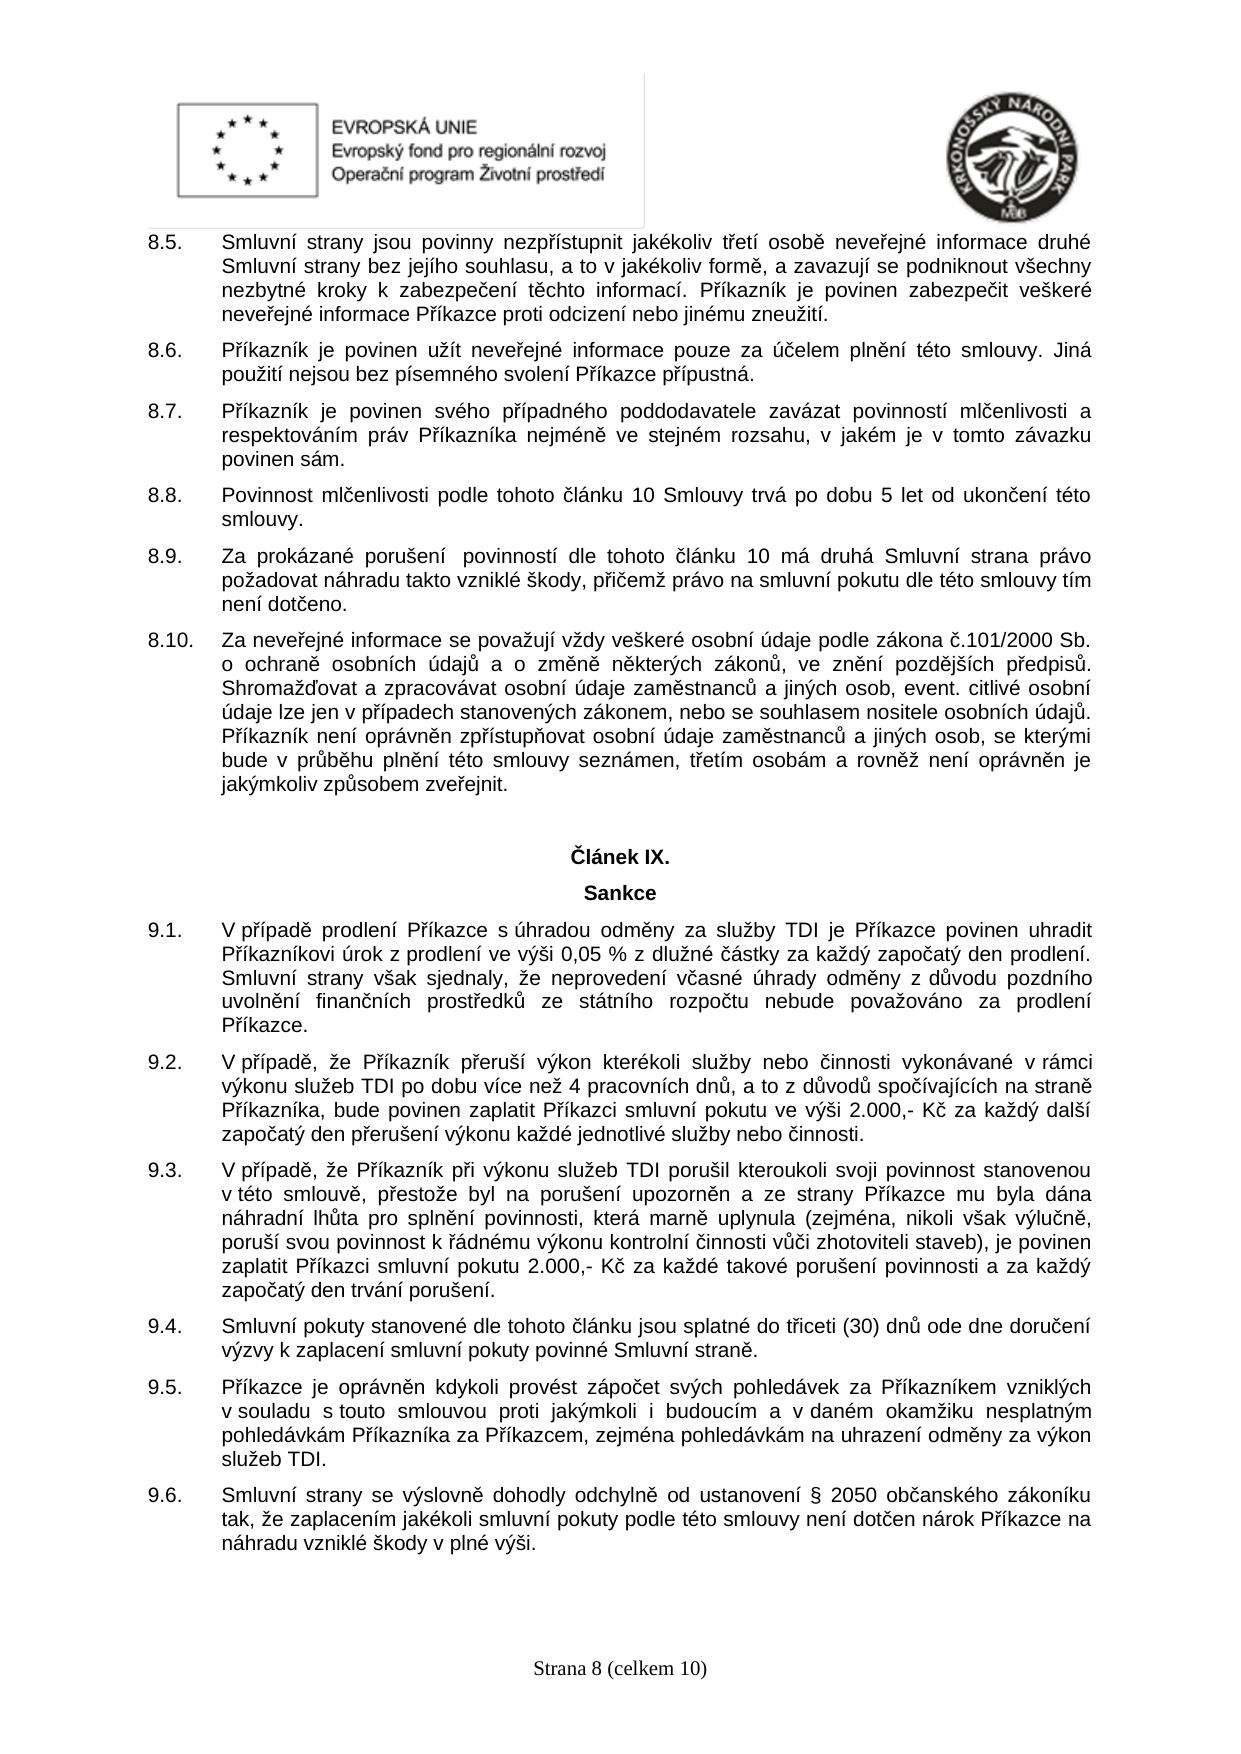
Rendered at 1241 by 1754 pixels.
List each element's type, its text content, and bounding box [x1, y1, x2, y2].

picture [147, 73, 646, 230]
list Smluvní strany se výslovně dohodly odchylně od ustanovení § 2050 občanského zákoníku tak, že zaplacením jakékoli smluvní pokuty podle této smlouvy není dotčen nárok Příkazce na náhradu vzniklé škody v plné výši. [148, 1483, 1093, 1555]
picture [946, 91, 1085, 230]
list Příkazce je oprávněn kdykoli provést zápočet svých pohledávek za Příkazníkem vzniklých v souladu s touto smlouvou proti jakýmkoli i budoucím a v daném okamžiku nesplatným pohledávkám Příkazníka za Příkazcem, zejména pohledávkám na uhrazení odměny za výkon služeb TDI. [148, 1375, 1093, 1471]
list Článek IX. [148, 844, 1093, 868]
list V případě, že Příkazník přeruší výkon kterékoli služby nebo činnosti vykonávané v rámci výkonu služeb TDI po dobu více než 4 pracovních dnů, a to z důvodů spočívajících na straně Příkazníka, bude povinen zaplatit Příkazci smluvní pokutu ve výši 2.000,- Kč za každý další započatý den přerušení výkonu každé jednotlivé služby nebo činnosti. [148, 1050, 1093, 1146]
list Příkazník je povinen svého případného poddodavatele zavázat povinností mlčenlivosti a respektováním práv Příkazníka nejméně ve stejném rozsahu, v jakém je v tomto závazku povinen sám. [148, 399, 1093, 471]
list Za prokázané porušení povinností dle tohoto článku 10 má druhá Smluvní strana právo požadovat náhradu takto vzniklé škody, přičemž právo na smluvní pokutu dle této smlouvy tím není dotčeno. [148, 543, 1093, 615]
list Smluvní pokuty stanovené dle tohoto článku jsou splatné do třiceti (30) dnů ode dne doručení výzvy k zaplacení smluvní pokuty povinné Smluvní straně. [148, 1314, 1093, 1362]
list Sankce [148, 881, 1093, 905]
list Příkazník je povinen užít neveřejné informace pouze za účelem plnění této smlouvy. Jiná použití nejsou bez písemného svolení Příkazce přípustná. [148, 338, 1093, 386]
list Smluvní strany jsou povinny nezpřístupnit jakékoliv třetí osobě neveřejné informace druhé Smluvní strany bez jejího souhlasu, a to v jakékoliv formě, a zavazují se podniknout všechny nezbytné kroky k zabezpečení těchto informací. Příkazník je povinen zabezpečit veškeré neveřejné informace Příkazce proti odcizení nebo jinému zneužití. [148, 230, 1093, 326]
list Za neveřejné informace se považují vždy veškeré osobní údaje podle zákona č.101/2000 Sb. o ochraně osobních údajů a o změně některých zákonů, ve znění pozdějších předpisů. Shromažďovat a zpracovávat osobní údaje zaměstnanců a jiných osob, event. citlivé osobní údaje lze jen v případech stanovených zákonem, nebo se souhlasem nositele osobních údajů. Příkazník není oprávněn zpřístupňovat osobní údaje zaměstnanců a jiných osob, se kterými bude v průběhu plnění této smlouvy seznámen, třetím osobám a rovněž není oprávněn je jakýmkoliv způsobem zveřejnit. [148, 628, 1093, 796]
list V případě, že Příkazník při výkonu služeb TDI porušil kteroukoli svoji povinnost stanovenou v této smlouvě, přestože byl na porušení upozorněn a ze strany Příkazce mu byla dána náhradní lhůta pro splnění povinnosti, která marně uplynula (zejména, nikoli však výlučně, poruší svou povinnost k řádnému výkonu kontrolní činnosti vůči zhotoviteli staveb), je povinen zaplatit Příkazci smluvní pokutu 2.000,- Kč za každé takové porušení povinnosti a za každý započatý den trvání porušení. [148, 1158, 1093, 1302]
list Povinnost mlčenlivosti podle tohoto článku 10 Smlouvy trvá po dobu 5 let od ukončení této smlouvy. [148, 483, 1093, 531]
list V případě prodlení Příkazce s úhradou odměny za služby TDI je Příkazce povinen uhradit Příkazníkovi úrok z prodlení ve výši 0,05 % z dlužné částky za každý započatý den prodlení. Smluvní strany však sjednaly, že neprovedení včasné úhrady odměny z důvodu pozdního uvolnění finančních prostředků ze státního rozpočtu nebude považováno za prodlení Příkazce. [148, 917, 1093, 1037]
